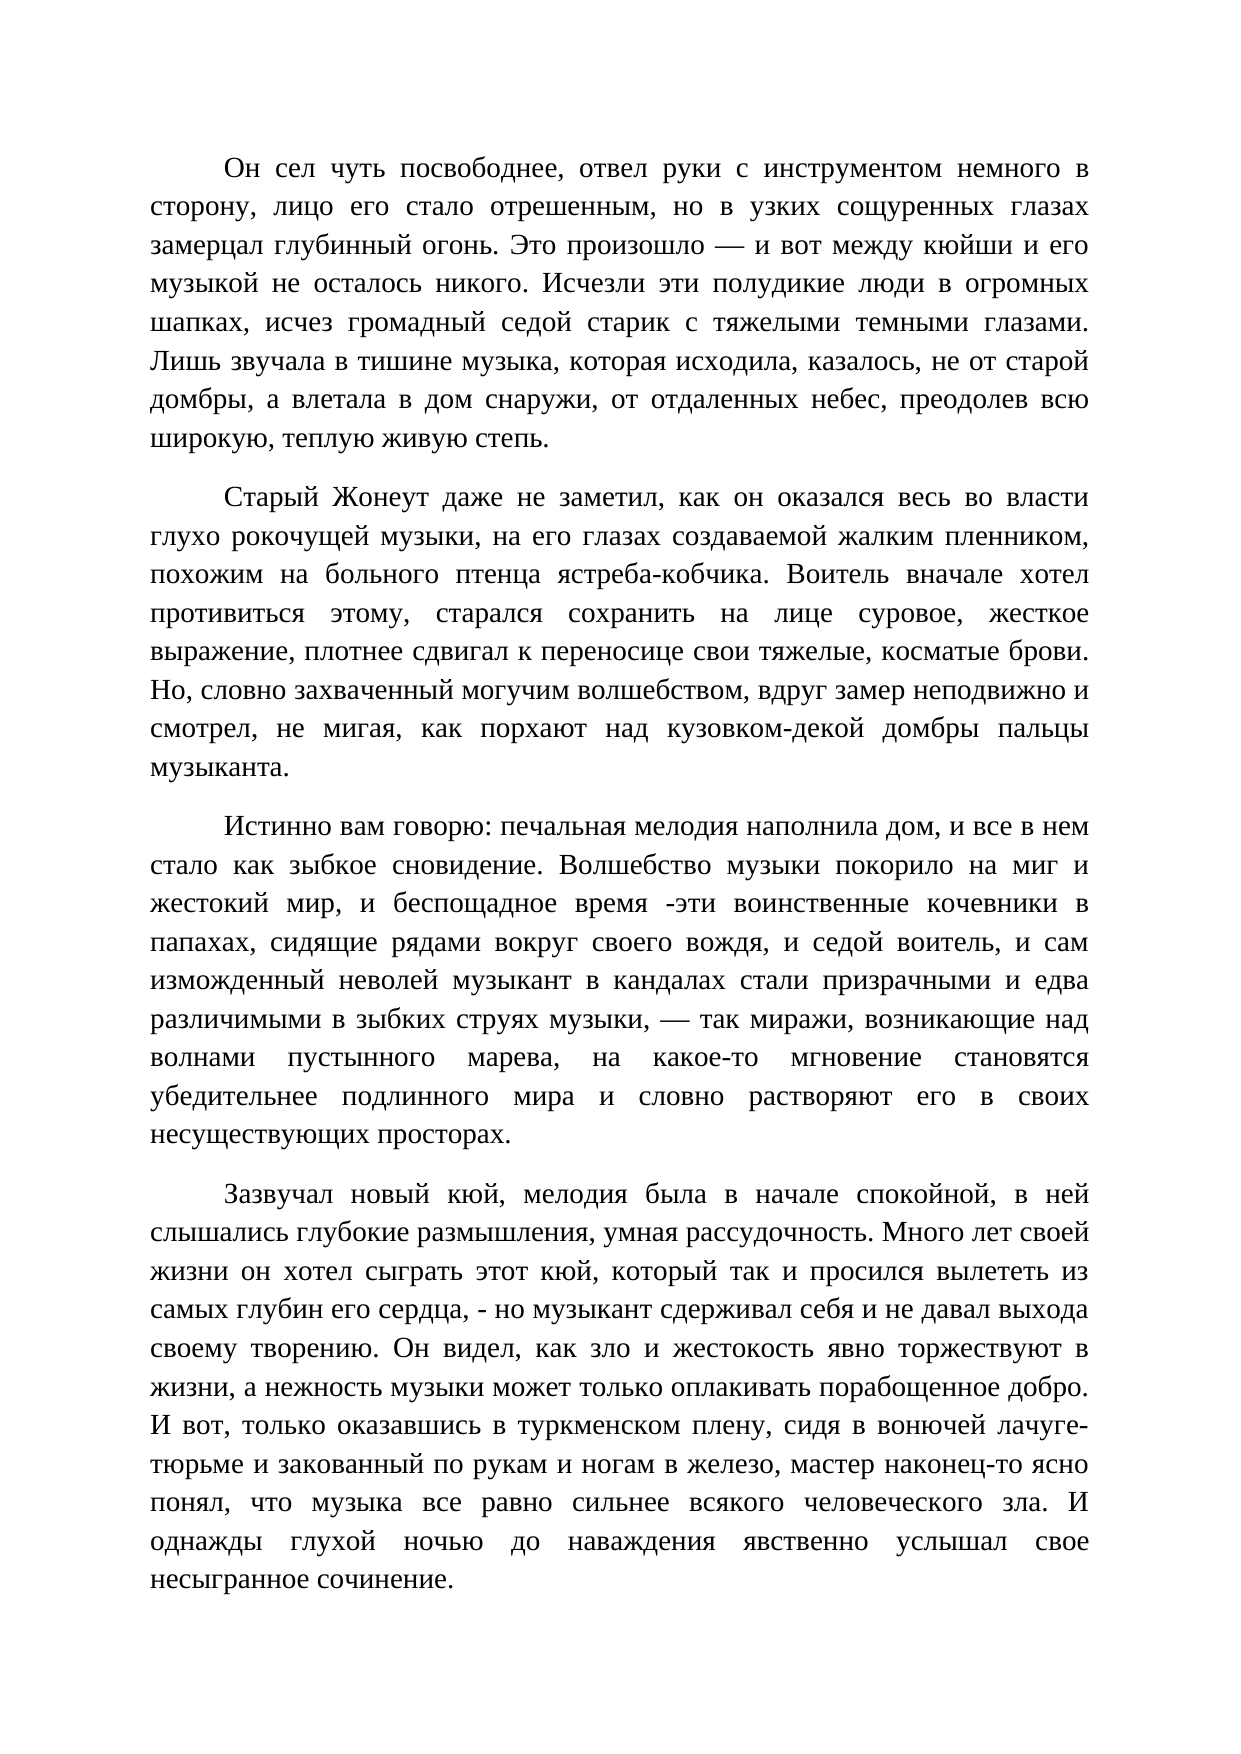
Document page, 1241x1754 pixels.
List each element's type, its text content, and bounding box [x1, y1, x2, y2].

text Истинно вам говорю: печальная мелодия наполнила дом, и все в нем стало как зыбкое сновидение. Волшебство музыки покорило на миг и жестокий мир, и беспощадное время -эти воинственные кочевники в папахах, сидящие рядами вокруг своего вождя, и седой воитель, и сам изможденный неволей музыкант в кандалах стали призрачными и едва различимыми в зыбких струях музыки, — так миражи, возникающие над волнами пустынного марева, на какое-то мгновение становятся убедительнее подлинного мира и словно растворяют его в своих несуществующих просторах. [150, 808, 1090, 1150]
text Он сел чуть посвободнее, отвел руки с инструментом немного в сторону, лицо его стало отрешенным, но в узких сощуренных глазах замерцал глубинный огонь. Это произошло — и вот между кюйши и его музыкой не осталось никого. Исчезли эти полудикие люди в огромных шапках, исчез громадный седой старик с тяжелыми темными глазами. Лишь звучала в тишине музыка, которая исходила, казалось, не от старой домбры, а влетала в дом снаружи, от отдаленных небес, преодолев всю широкую, теплую живую степь. [150, 150, 1090, 453]
text Старый Жонеут даже не заметил, как он оказался весь во власти глухо рокочущей музыки, на его глазах создаваемой жалким пленником, похожим на больного птенца ястреба-кобчика. Воитель вначале хотел противиться этому, старался сохранить на лице суровое, жесткое выражение, плотнее сдвигал к переносице свои тяжелые, косматые брови. Но, словно захваченный могучим волшебством, вдруг замер неподвижно и смотрел, не мигая, как порхают над кузовком-декой домбры пальцы музыканта. [150, 479, 1090, 782]
text Зазвучал новый кюй, мелодия была в начале спокойной, в ней слышались глубокие размышления, умная рассудочность. Много лет своей жизни он хотел сыграть этот кюй, который так и просился вылететь из самых глубин его сердца, - но музыкант сдерживал себя и не давал выхода своему творению. Он видел, как зло и жестокость явно торжествуют в жизни, а нежность музыки может только оплакивать порабощенное добро. И вот, только оказавшись в туркменском плену, сидя в вонючей лачуге-тюрьме и закованный по рукам и ногам в железо, мастер наконец-то ясно понял, что музыка все равно сильнее всякого человеческого зла. И однажды глухой ночью до наваждения явственно услышал свое несыгранное сочинение. [150, 1176, 1090, 1595]
